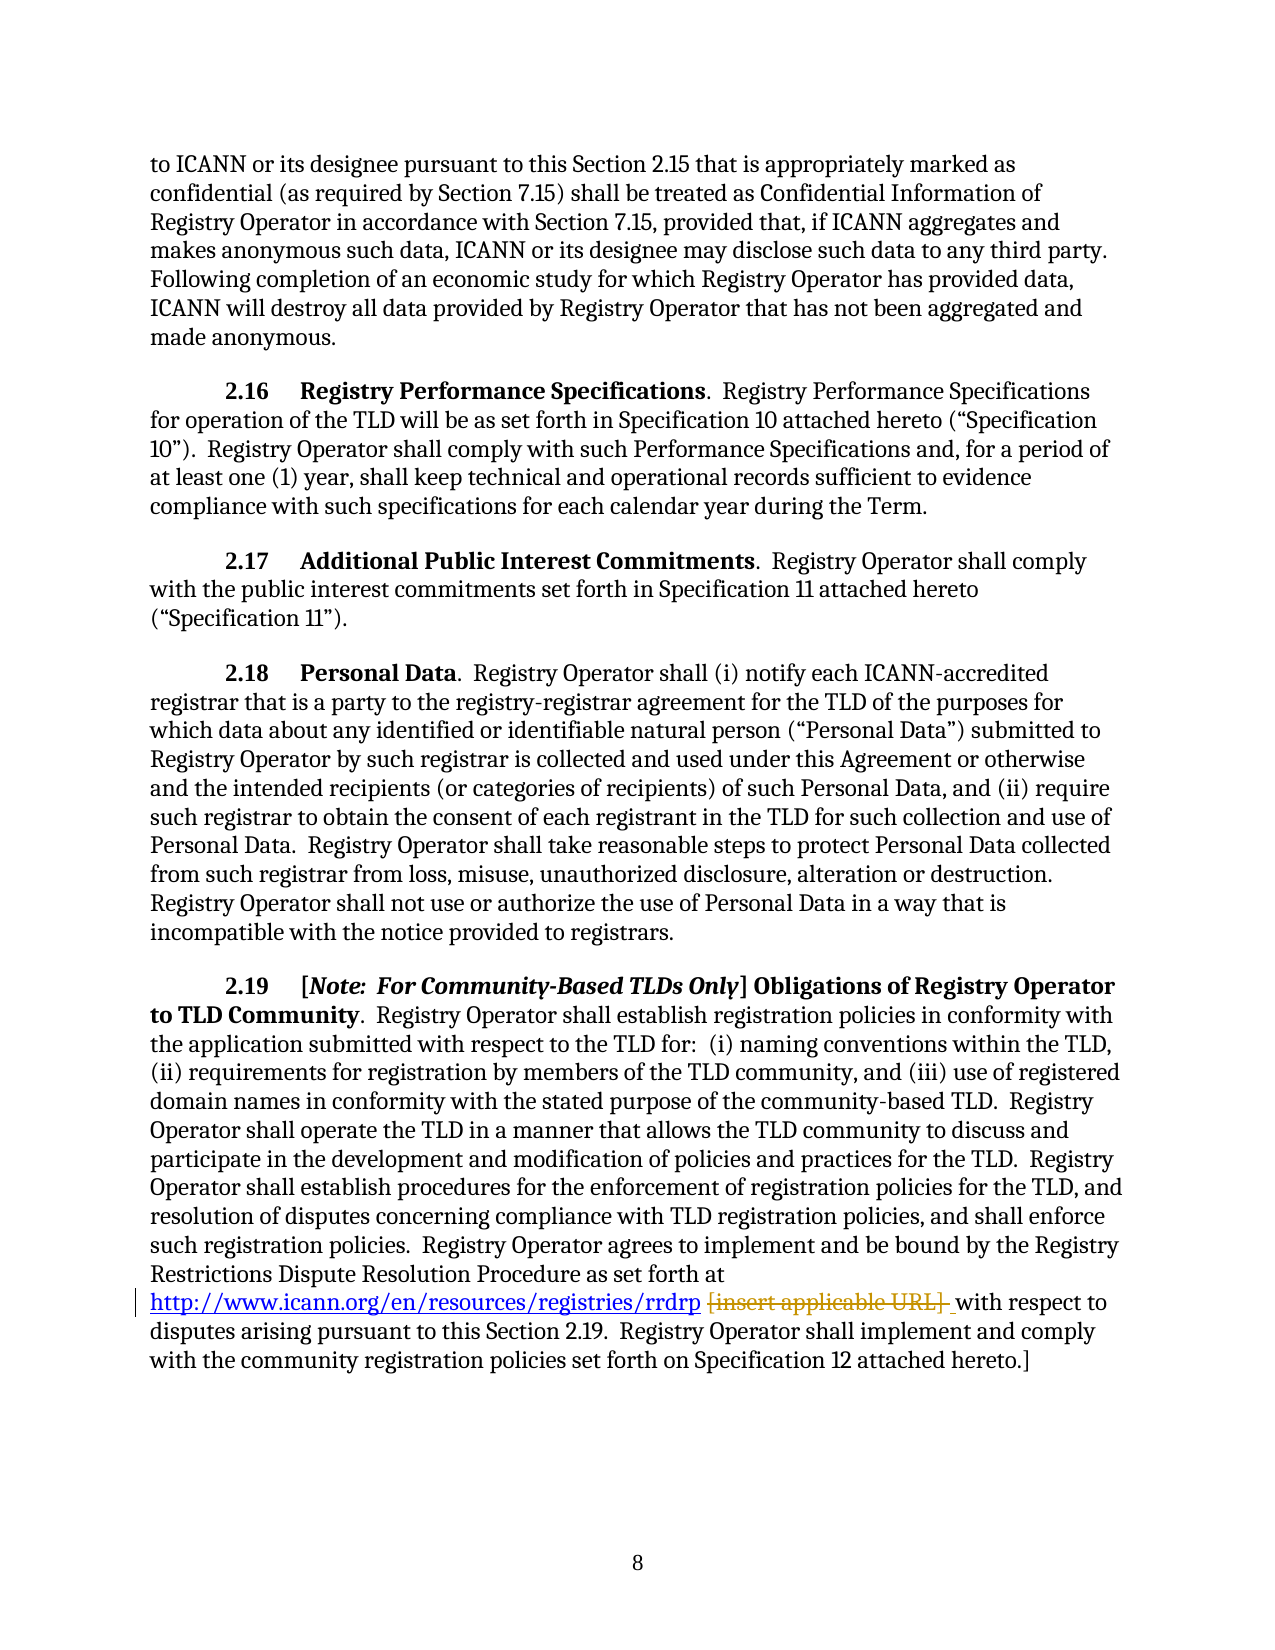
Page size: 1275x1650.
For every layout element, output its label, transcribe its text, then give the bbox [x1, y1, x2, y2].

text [150, 150, 1125, 351]
text Registry Performance Specifications. Registry Performance Specifications for operation of the TLD will be as set forth in Specification 10 attached hereto (“Specification 10”). Registry Operator shall comply with such Performance Specifications and, for a period of at least one (1) year, shall keep technical and operational records sufficient to evidence compliance with such specifications for each calendar year during the Term. [150, 376, 1125, 521]
text Personal Data. Registry Operator shall (i) notify each ICANN-accredited registrar that is a party to the registry-registrar agreement for the TLD of the purposes for which data about any identified or identifiable natural person (“Personal Data”) submitted to Registry Operator by such registrar is collected and used under this Agreement or otherwise and the intended recipients (or categories of recipients) of such Personal Data, and (ii) require such registrar to obtain the consent of each registrant in the TLD for such collection and use of Personal Data. Registry Operator shall take reasonable steps to protect Personal Data collected from such registrar from loss, misuse, unauthorized disclosure, alteration or destruction. Registry Operator shall not use or authorize the use of Personal Data in a way that is incompatible with the notice provided to registrars. [150, 658, 1125, 946]
text Additional Public Interest Commitments. Registry Operator shall comply with the public interest commitments set forth in Specification 11 attached hereto (“Specification 11”). [150, 546, 1125, 633]
list 2.19 [Note: For Community-Based TLDs Only] Obligations of Registry Operator to TLD Community. Registry Operator shall establish registration policies in conformity with the application submitted with respect to the TLD for: (i) naming conventions within the TLD, (ii) requirements for registration by members of the TLD community, and (iii) use of registered domain names in conformity with the stated purpose of the community-based TLD. Registry Operator shall operate the TLD in a manner that allows the TLD community to discuss and participate in the development and modification of policies and practices for the TLD. Registry Operator shall establish procedures for the enforcement of registration policies for the TLD, and resolution of disputes concerning compliance with TLD registration policies, and shall enforce such registration policies. Registry Operator agrees to implement and be bound by the Registry Restrictions Dispute Resolution Procedure as set forth at http://www.icann.org/en/resources/registries/rrdrp with respect to disputes arising pursuant to this Section 2.19. Registry Operator shall implement and comply with the community registration policies set forth on Specification 12 attached hereto.] [150, 971, 1125, 1374]
